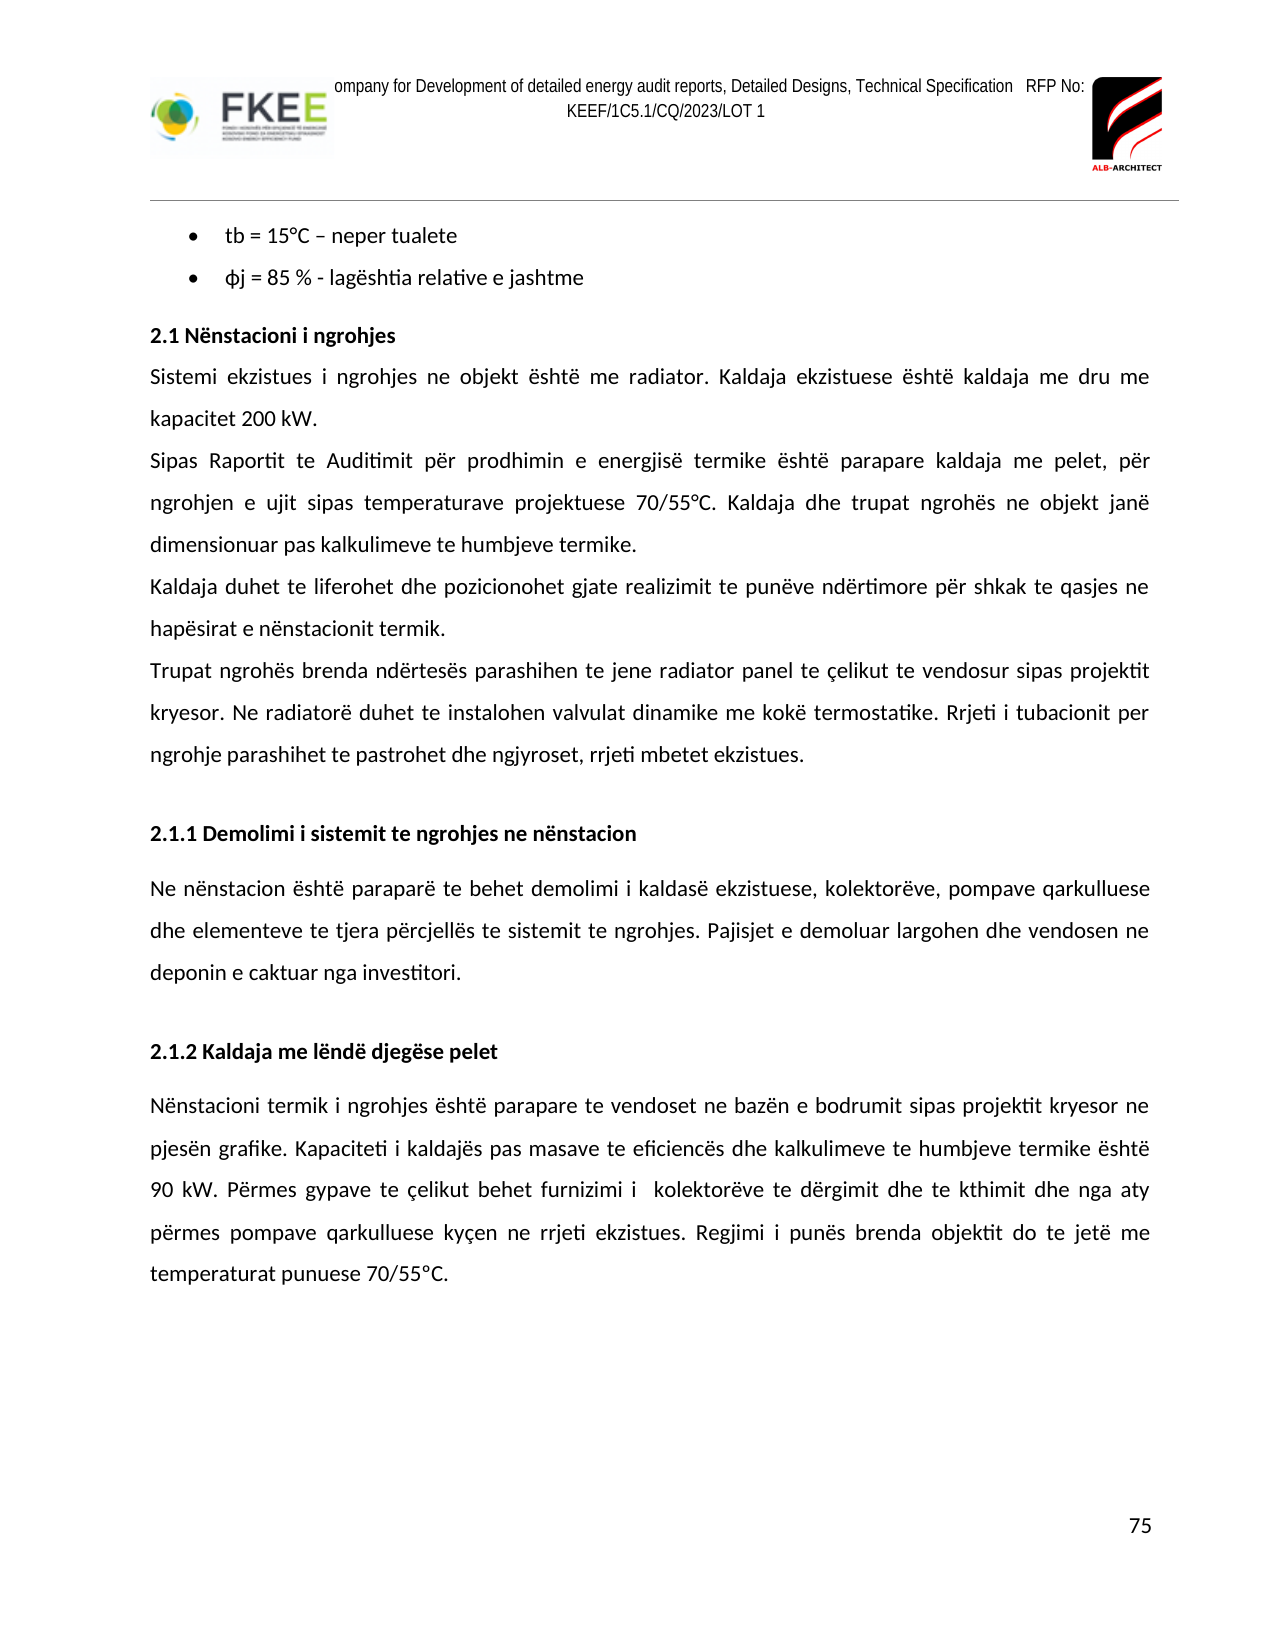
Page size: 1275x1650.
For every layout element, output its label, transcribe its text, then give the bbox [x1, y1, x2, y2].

text Ne nënstacion është paraparë te behet demolimi i kaldasë ekzistuese, kolektorëve, pompave qarkulluese dhe elementeve te tjera përcjellës te sistemit te ngrohjes. Pajisjet e demoluar largohen dhe vendosen ne deponin e caktuar nga investitori. [150, 874, 1152, 986]
picture [1091, 77, 1163, 172]
text Sipas Raportit te Auditimit për prodhimin e energjisë termike është parapare kaldaja me pelet, për ngrohjen e ujit sipas temperaturave projektuese 70/55°C. Kaldaja dhe trupat ngrohës ne objekt janë dimensionuar pas kalkulimeve te humbjeve termike. [150, 446, 1152, 558]
list ϕj = 85 % - lagështia relative e jashtme [187, 263, 1152, 291]
picture [150, 77, 335, 159]
subtitle 2.1 Nënstacioni i ngrohjes [150, 321, 1152, 349]
subtitle 2.1.1 Demolimi i sistemit te ngrohjes ne nënstacion [150, 819, 1152, 847]
text Sistemi ekzistues i ngrohjes ne objekt është me radiator. Kaldaja ekzistuese është kaldaja me dru me kapacitet 200 kW. [150, 362, 1152, 432]
text Nënstacioni termik i ngrohjes është parapare te vendoset ne bazën e bodrumit sipas projektit kryesor ne pjesën grafike. Kapaciteti i kaldajës pas masave te eficiencës dhe kalkulimeve te humbjeve termike është 90 kW. Përmes gypave te çelikut behet furnizimi i kolektorëve te dërgimit dhe te kthimit dhe nga aty përmes pompave qarkulluese kyçen ne rrjeti ekzistues. Regjimi i punës brenda objektit do te jetë me temperaturat punuese 70/55ºC. [150, 1092, 1152, 1288]
list tb = 15°C – neper tualete [187, 221, 1152, 249]
text Trupat ngrohës brenda ndërtesës parashihen te jene radiator panel te çelikut te vendosur sipas projektit kryesor. Ne radiatorë duhet te instalohen valvulat dinamike me kokë termostatike. Rrjeti i tubacionit per ngrohje parashihet te pastrohet dhe ngjyroset, rrjeti mbetet ekzistues. [150, 656, 1152, 768]
text Kaldaja duhet te liferohet dhe pozicionohet gjate realizimit te punëve ndërtimore për shkak te qasjes ne hapësirat e nënstacionit termik. [150, 572, 1152, 642]
subtitle 2.1.2 Kaldaja me lëndë djegëse pelet [150, 1037, 1152, 1065]
